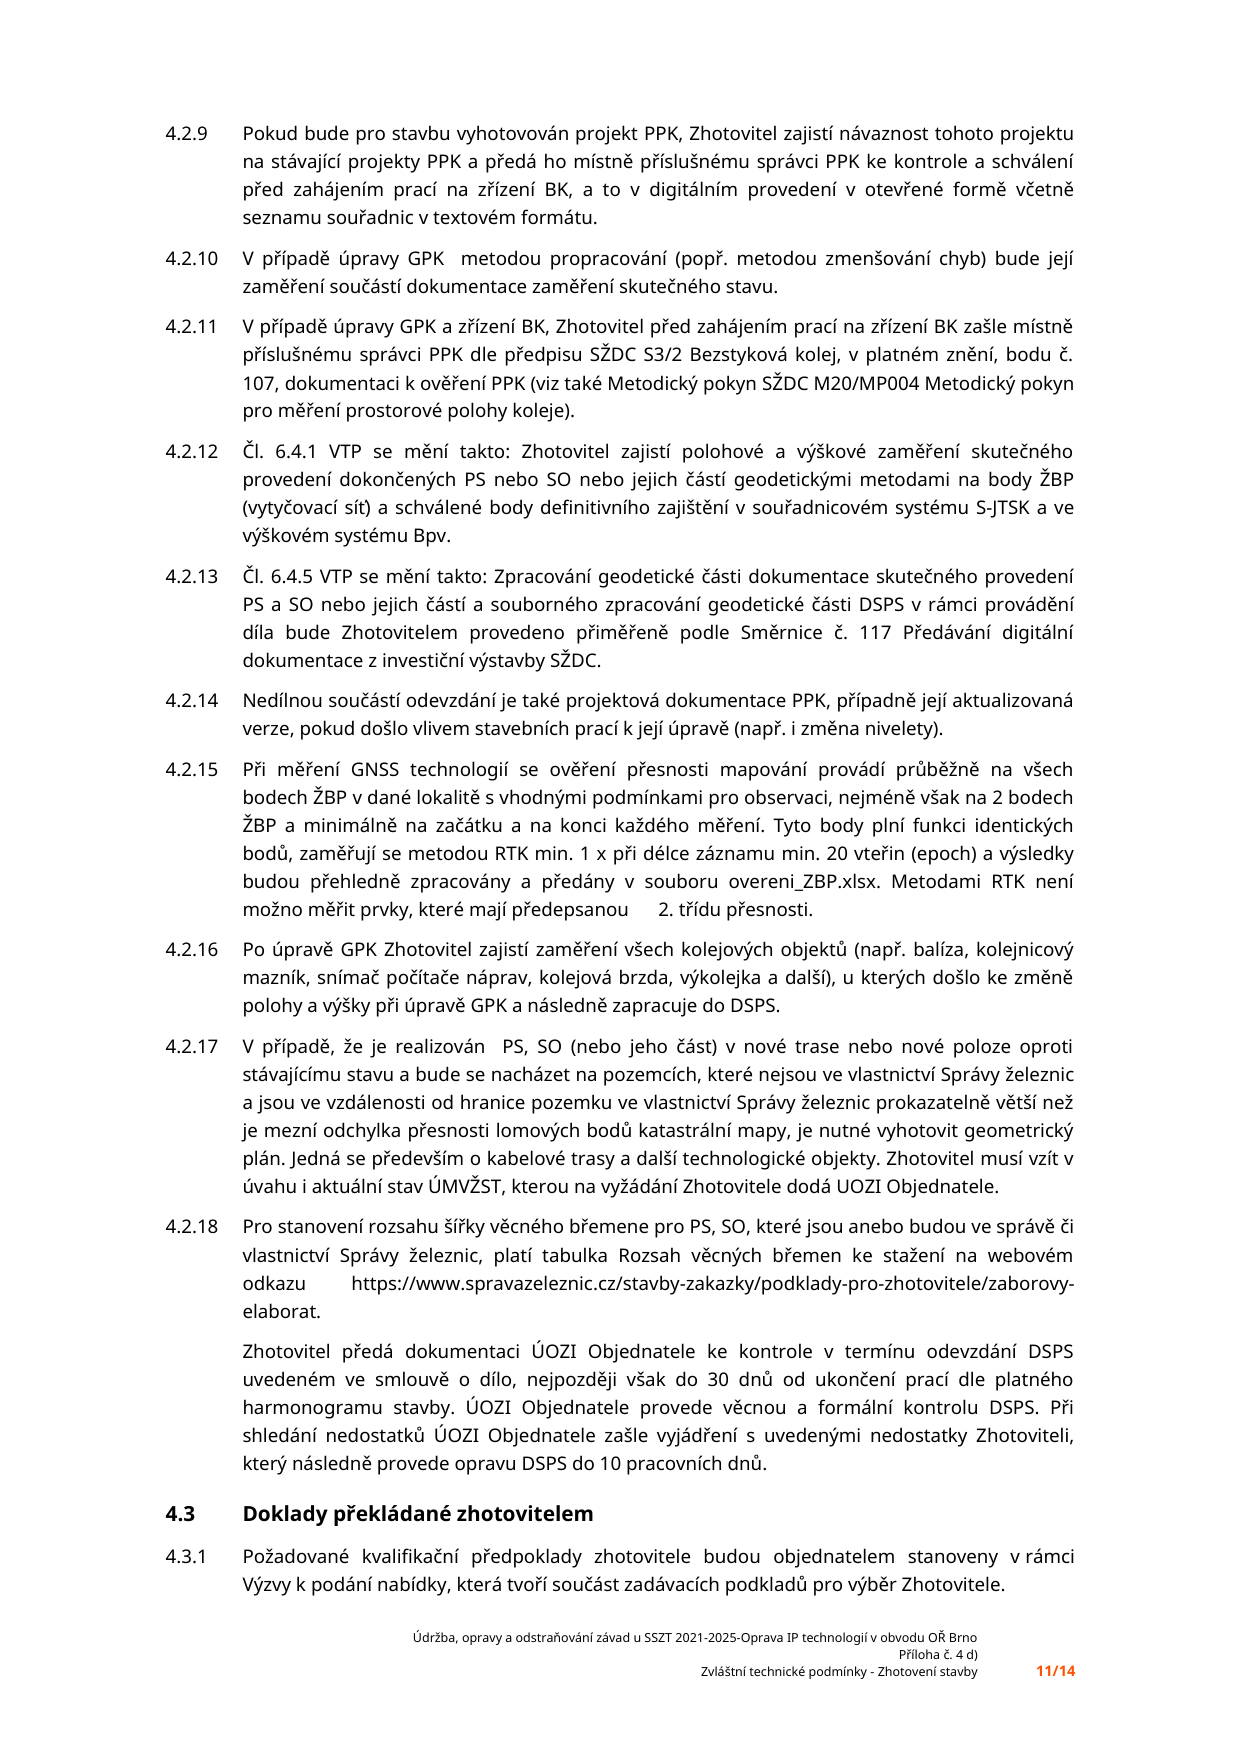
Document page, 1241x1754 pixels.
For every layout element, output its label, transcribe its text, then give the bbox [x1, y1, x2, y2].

list Zhotovitel předá dokumentaci ÚOZI Objednatele ke kontrole v termínu odevzdání DSPS uvedeném ve smlouvě o dílo, nejpozději však do 30 dnů od ukončení prací dle platného harmonogramu stavby. ÚOZI Objednatele provede věcnou a formální kontrolu DSPS. Při shledání nedostatků ÚOZI Objednatele zašle vyjádření s uvedenými nedostatky Zhotoviteli, který následně provede opravu DSPS do 10 pracovních dnů. [242, 1338, 1075, 1476]
text Čl. 6.4.1 VTP se mění takto: Zhotovitel zajistí polohové a výškové zaměření skutečného provedení dokončených PS nebo SO nebo jejich částí geodetickými metodami na body ŽBP (vytyčovací síť) a schválené body definitivního zajištění v souřadnicovém systému S-JTSK a ve výškovém systému Bpv. [165, 438, 1075, 548]
text Čl. 6.4.5 VTP se mění takto: Zpracování geodetické části dokumentace skutečného provedení PS a SO nebo jejich částí a souborného zpracování geodetické části DSPS v rámci provádění díla bude Zhotovitelem provedeno přiměřeně podle Směrnice č. 117 Předávání digitální dokumentace z investiční výstavby SŽDC. [165, 563, 1075, 672]
text Pro stanovení rozsahu šířky věcného břemene pro PS, SO, které jsou anebo budou ve správě či vlastnictví Správy železnic, platí tabulka Rozsah věcných břemen ke stažení na webovém odkazu https://www.spravazeleznic.cz/stavby-zakazky/podklady-pro-zhotovitele/zaborovy-elaborat. [165, 1214, 1075, 1323]
text Pokud bude pro stavbu vyhotovován projekt PPK, Zhotovitel zajistí návaznost tohoto projektu na stávající projekty PPK a předá ho místně příslušnému správci PPK ke kontrole a schválení před zahájením prací na zřízení BK, a to v digitálním provedení v otevřené formě včetně seznamu souřadnic v textovém formátu. [165, 121, 1075, 230]
text Při měření GNSS technologií se ověření přesnosti mapování provádí průběžně na všech bodech ŽBP v dané lokalitě s vhodnými podmínkami pro observaci, nejméně však na 2 bodech ŽBP a minimálně na začátku a na konci každého měření. Tyto body plní funkci identických bodů, zaměřují se metodou RTK min. 1 x při délce záznamu min. 20 vteřin (epoch) a výsledky budou přehledně zpracovány a předány v souboru overeni_ZBP.xlsx. Metodami RTK není možno měřit prvky, které mají předepsanou 2. třídu přesnosti. [165, 756, 1075, 922]
text Po úpravě GPK Zhotovitel zajistí zaměření všech kolejových objektů (např. balíza, kolejnicový mazník, snímač počítače náprav, kolejová brzda, výkolejka a další), u kterých došlo ke změně polohy a výšky při úpravě GPK a následně zapracuje do DSPS. [165, 937, 1075, 1018]
text V případě úpravy GPK metodou propracování (popř. metodou zmenšování chyb) bude její zaměření součástí dokumentace zaměření skutečného stavu. [165, 245, 1075, 299]
text Doklady překládané zhotovitelem [165, 1499, 1075, 1528]
text V případě, že je realizován PS, SO (nebo jeho část) v nové trase nebo nové poloze oproti stávajícímu stavu a bude se nacházet na pozemcích, které nejsou ve vlastnictví Správy železnic a jsou ve vzdálenosti od hranice pozemku ve vlastnictví Správy železnic prokazatelně větší než je mezní odchylka přesnosti lomových bodů katastrální mapy, je nutné vyhotovit geometrický plán. Jedná se především o kabelové trasy a další technologické objekty. Zhotovitel musí vzít v úvahu i aktuální stav ÚMVŽST, kterou na vyžádání Zhotovitele dodá UOZI Objednatele. [165, 1033, 1075, 1199]
text V případě úpravy GPK a zřízení BK, Zhotovitel před zahájením prací na zřízení BK zašle místně příslušnému správci PPK dle předpisu SŽDC S3/2 Bezstyková kolej, v platném znění, bodu č. 107, dokumentaci k ověření PPK (viz také Metodický pokyn SŽDC M20/MP004 Metodický pokyn pro měření prostorové polohy koleje). [165, 314, 1075, 423]
text Požadované kvalifikační předpoklady zhotovitele budou objednatelem stanoveny v rámci Výzvy k podání nabídky, která tvoří součást zadávacích podkladů pro výběr Zhotovitele. [165, 1543, 1075, 1597]
text Nedílnou součástí odevzdání je také projektová dokumentace PPK, případně její aktualizovaná verze, pokud došlo vlivem stavebních prací k její úpravě (např. i změna nivelety). [165, 687, 1075, 741]
